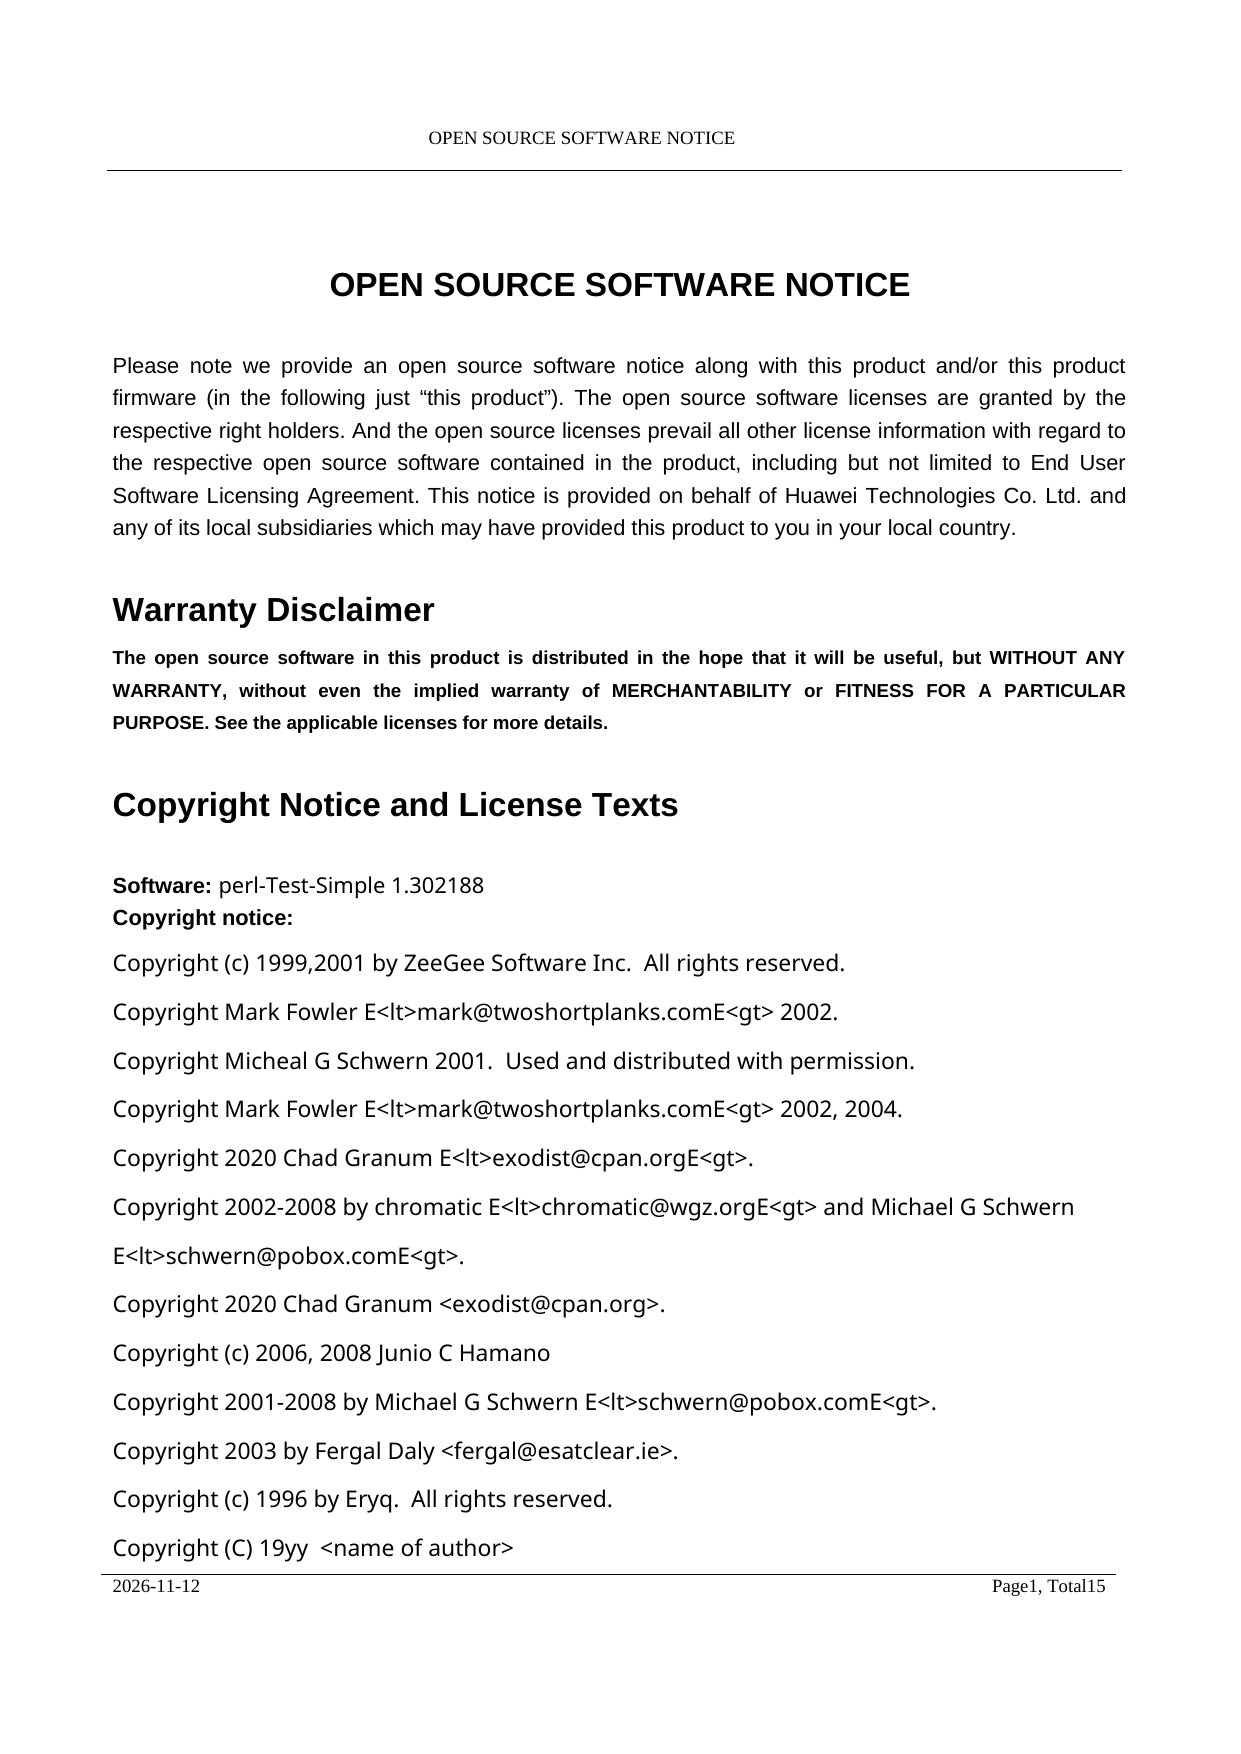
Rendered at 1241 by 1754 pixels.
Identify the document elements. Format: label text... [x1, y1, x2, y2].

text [112, 947, 1128, 1564]
text Copyright notice: [112, 901, 1128, 934]
text Copyright Notice and License Texts [112, 771, 1128, 836]
text OPEN SOURCE SOFTWARE NOTICE [112, 251, 1128, 316]
text The open source software in this product is distributed in the hope that it will be useful, but WITHOUT ANY WARRANTY, without even the implied warranty of MERCHANTABILITY or FITNESS FOR A PARTICULAR PURPOSE. See the applicable licenses for more details. [112, 641, 1128, 739]
text Warranty Disclaimer [112, 576, 1128, 641]
text Please note we provide an open source software notice along with this product and/or this product firmware (in the following just “this product”). The open source software licenses are granted by the respective right holders. And the open source licenses prevail all other license information with regard to the respective open source software contained in the product, including but not limited to End User Software Licensing Agreement. This notice is provided on behalf of Huawei Technologies Co. Ltd. and any of its local subsidiaries which may have provided this product to you in your local country. [112, 349, 1128, 544]
text Software: perl-Test-Simple 1.302188 [112, 869, 1128, 901]
